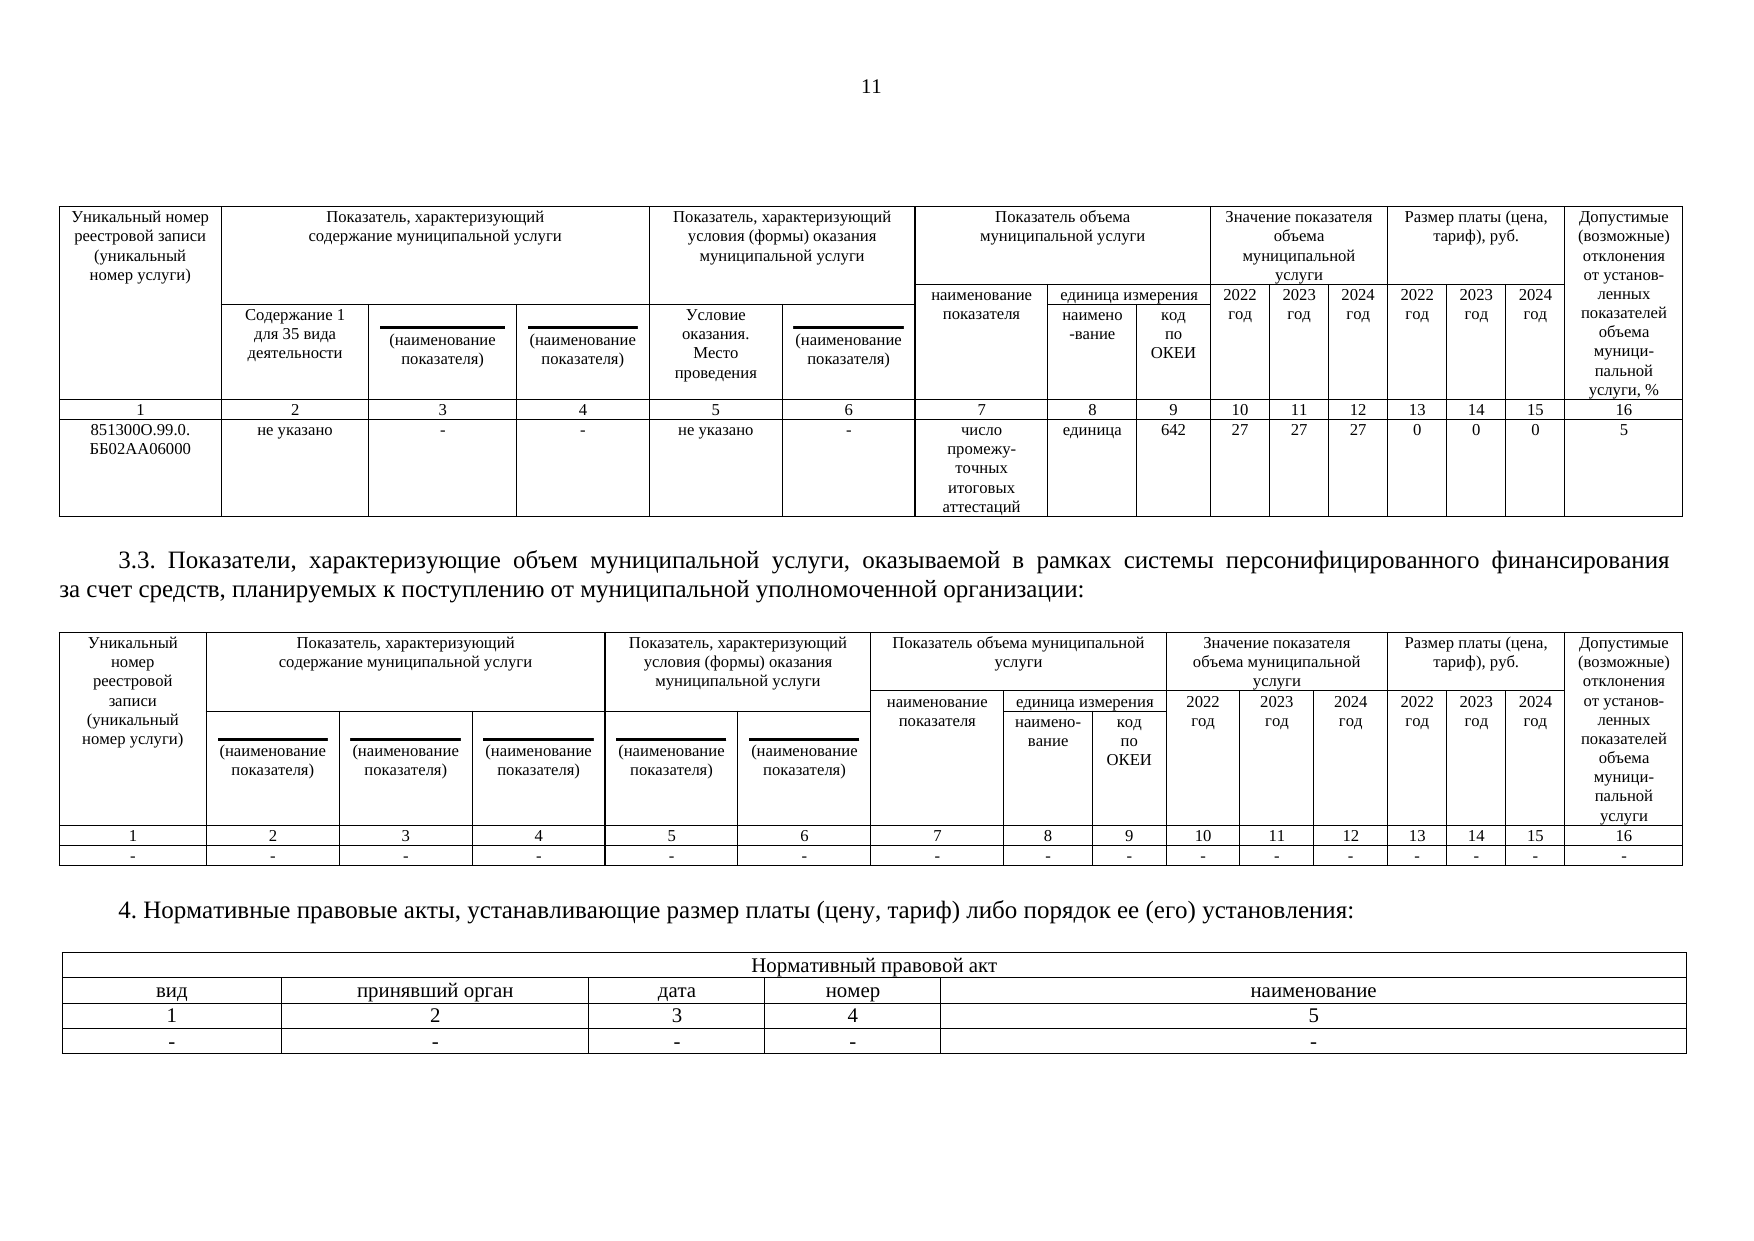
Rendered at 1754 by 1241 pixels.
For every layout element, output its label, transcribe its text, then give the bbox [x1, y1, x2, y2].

table_header Размер платы (цена, тариф), руб. [1388, 207, 1564, 284]
table_cell не указано [222, 420, 368, 516]
table_cell принявший орган [282, 978, 588, 1002]
table_cell 5 [650, 400, 782, 419]
text 4. Нормативные правовые акты, устанавливающие размер платы (цену, тариф) либо порядок ее (его) установления: [118, 895, 1683, 923]
table_cell 2024 год [1506, 285, 1564, 399]
table_cell - [738, 846, 870, 865]
table_cell 6 [738, 826, 870, 845]
table_cell 0 [1388, 420, 1446, 516]
table_cell 2023 год [1240, 691, 1313, 824]
table_cell 2023 год [1447, 691, 1505, 824]
table_cell - [1004, 846, 1092, 865]
table_cell - [60, 846, 206, 865]
table_cell 2022 год [1167, 691, 1239, 824]
table_cell - [1447, 846, 1505, 865]
table_cell 2023 год [1447, 285, 1505, 399]
table_cell 15 [1506, 826, 1564, 845]
table_cell 9 [1137, 400, 1210, 419]
table_cell - [871, 846, 1003, 865]
table_cell наимено-вание [1048, 305, 1136, 399]
table_header Показатель, характеризующий условия (формы) оказания муниципальной услуги [650, 207, 914, 304]
table_cell 27 [1329, 420, 1387, 516]
table_header Уникальный номер реестровой записи (уникальный номер услуги) [60, 207, 221, 399]
table_cell - [207, 846, 339, 865]
table_header Показатель, характеризующий содержание муниципальной услуги [222, 207, 649, 304]
table_header Показатель объема муниципальной услуги [916, 207, 1210, 284]
table_cell (наименование показателя) [340, 712, 472, 824]
table_cell единица измерения [1048, 285, 1210, 304]
table_cell не указано [650, 420, 782, 516]
table_cell 7 [871, 826, 1003, 845]
table_cell 2022 год [1388, 285, 1446, 399]
table_cell 14 [1447, 826, 1505, 845]
table_cell - [473, 846, 604, 865]
table_cell - [1565, 846, 1682, 865]
table_cell 3 [369, 400, 516, 419]
table_cell 5 [1565, 420, 1682, 516]
table_cell Содержание 1 для 35 вида деятельности [222, 305, 368, 399]
table_cell - [1167, 846, 1239, 865]
table_cell (наименование показателя) [606, 712, 737, 824]
table_cell - [783, 420, 914, 516]
table_cell - [517, 420, 649, 516]
table_header Размер платы (цена, тариф), руб. [1388, 633, 1564, 690]
table_cell (наименование показателя) [738, 712, 870, 824]
table_cell наимено-вание [1004, 712, 1092, 824]
table_cell 13 [1388, 826, 1446, 845]
table_cell 0 [1447, 420, 1505, 516]
table_cell 1 [60, 826, 206, 845]
table_cell 2022 год [1388, 691, 1446, 824]
table_cell единица измерения [1004, 691, 1166, 711]
table_header Показатель объема муниципальной услуги [871, 633, 1166, 690]
table_cell 1 [63, 1004, 281, 1027]
table_cell 4 [517, 400, 649, 419]
table_cell - [369, 420, 516, 516]
table_cell наименование показателя [871, 691, 1003, 824]
table_cell 10 [1211, 400, 1269, 419]
table_header Показатель, характеризующий условия (формы) оказания муниципальной услуги [606, 633, 870, 711]
table_cell 9 [1093, 826, 1166, 845]
table_cell (наименование показателя) [783, 305, 914, 399]
table_cell 11 [1240, 826, 1313, 845]
table_cell 4 [765, 1004, 940, 1027]
table_cell наименование [941, 978, 1686, 1002]
table_cell 2024 год [1506, 691, 1564, 824]
table_cell 2024 год [1314, 691, 1387, 824]
table_cell - [1093, 846, 1166, 865]
table_cell 16 [1565, 826, 1682, 845]
table_cell - [1240, 846, 1313, 865]
table_cell Условие оказания. Место проведения [650, 305, 782, 399]
table_cell 3 [340, 826, 472, 845]
table_cell 2 [222, 400, 368, 419]
table_cell 2 [282, 1004, 588, 1027]
table_cell 27 [1211, 420, 1269, 516]
table_cell код по ОКЕИ [1137, 305, 1210, 399]
table_cell 4 [473, 826, 604, 845]
table_cell - [1388, 846, 1446, 865]
table_header Допустимые (возможные) отклонения от установ-ленных показателей объема муници-пальной услуги [1565, 633, 1682, 824]
table_cell номер [765, 978, 940, 1002]
table_cell 2022 год [1211, 285, 1269, 399]
table_cell дата [589, 978, 764, 1002]
table_cell (наименование показателя) [369, 305, 516, 399]
table_cell - [63, 1029, 281, 1053]
table_cell (наименование показателя) [517, 305, 649, 399]
table_cell 642 [1137, 420, 1210, 516]
table_header Нормативный правовой акт [63, 953, 1686, 977]
table_cell 10 [1167, 826, 1239, 845]
table_cell число промежу-точных итоговых аттестаций [916, 420, 1047, 516]
table_cell код по ОКЕИ [1093, 712, 1166, 824]
table_cell 12 [1314, 826, 1387, 845]
table_cell 8 [1004, 826, 1092, 845]
table_cell 11 [1270, 400, 1328, 419]
table_header Показатель, характеризующий содержание муниципальной услуги [207, 633, 604, 711]
table_cell 851300О.99.0. ББ02АА06000 [60, 420, 221, 516]
table_cell 2023 год [1270, 285, 1328, 399]
table_cell 0 [1506, 420, 1564, 516]
table_cell 12 [1329, 400, 1387, 419]
table_cell - [1314, 846, 1387, 865]
table_cell - [1506, 846, 1564, 865]
table_cell - [941, 1029, 1686, 1053]
table_cell 5 [941, 1004, 1686, 1027]
table_cell 27 [1270, 420, 1328, 516]
table_cell 7 [916, 400, 1047, 419]
table_cell 15 [1506, 400, 1564, 419]
table_header Значение показателя объема муниципальной услуги [1211, 207, 1387, 284]
text 3.3. Показатели, характеризующие объем муниципальной услуги, оказываемой в рамках системы персонифицированного финансирования за счет средств, планируемых к поступлению от муниципальной уполномоченной организации: [59, 546, 1683, 603]
table_cell 6 [783, 400, 914, 419]
table_cell (наименование показателя) [473, 712, 604, 824]
table_cell 14 [1447, 400, 1505, 419]
table_cell вид [63, 978, 281, 1002]
table_cell 1 [60, 400, 221, 419]
table_header Значение показателя объема муниципальной услуги [1167, 633, 1387, 690]
table_cell 2024 год [1329, 285, 1387, 399]
table_cell 13 [1388, 400, 1446, 419]
table_header Допустимые (возможные) отклонения от установ-ленных показателей объема муници-пальной услуги, % [1565, 207, 1682, 399]
table_cell - [282, 1029, 588, 1053]
table_cell 2 [207, 826, 339, 845]
table_cell 8 [1048, 400, 1136, 419]
table_cell - [589, 1029, 764, 1053]
table_cell - [340, 846, 472, 865]
table_header Уникальный номер реестровой записи (уникальный номер услуги) [60, 633, 206, 824]
table_cell (наименование показателя) [207, 712, 339, 824]
table_cell - [765, 1029, 940, 1053]
table_cell 5 [606, 826, 737, 845]
table_cell 3 [589, 1004, 764, 1027]
table_cell единица [1048, 420, 1136, 516]
table_cell - [606, 846, 737, 865]
table_cell 16 [1565, 400, 1682, 419]
table_cell наименование показателя [916, 285, 1047, 399]
